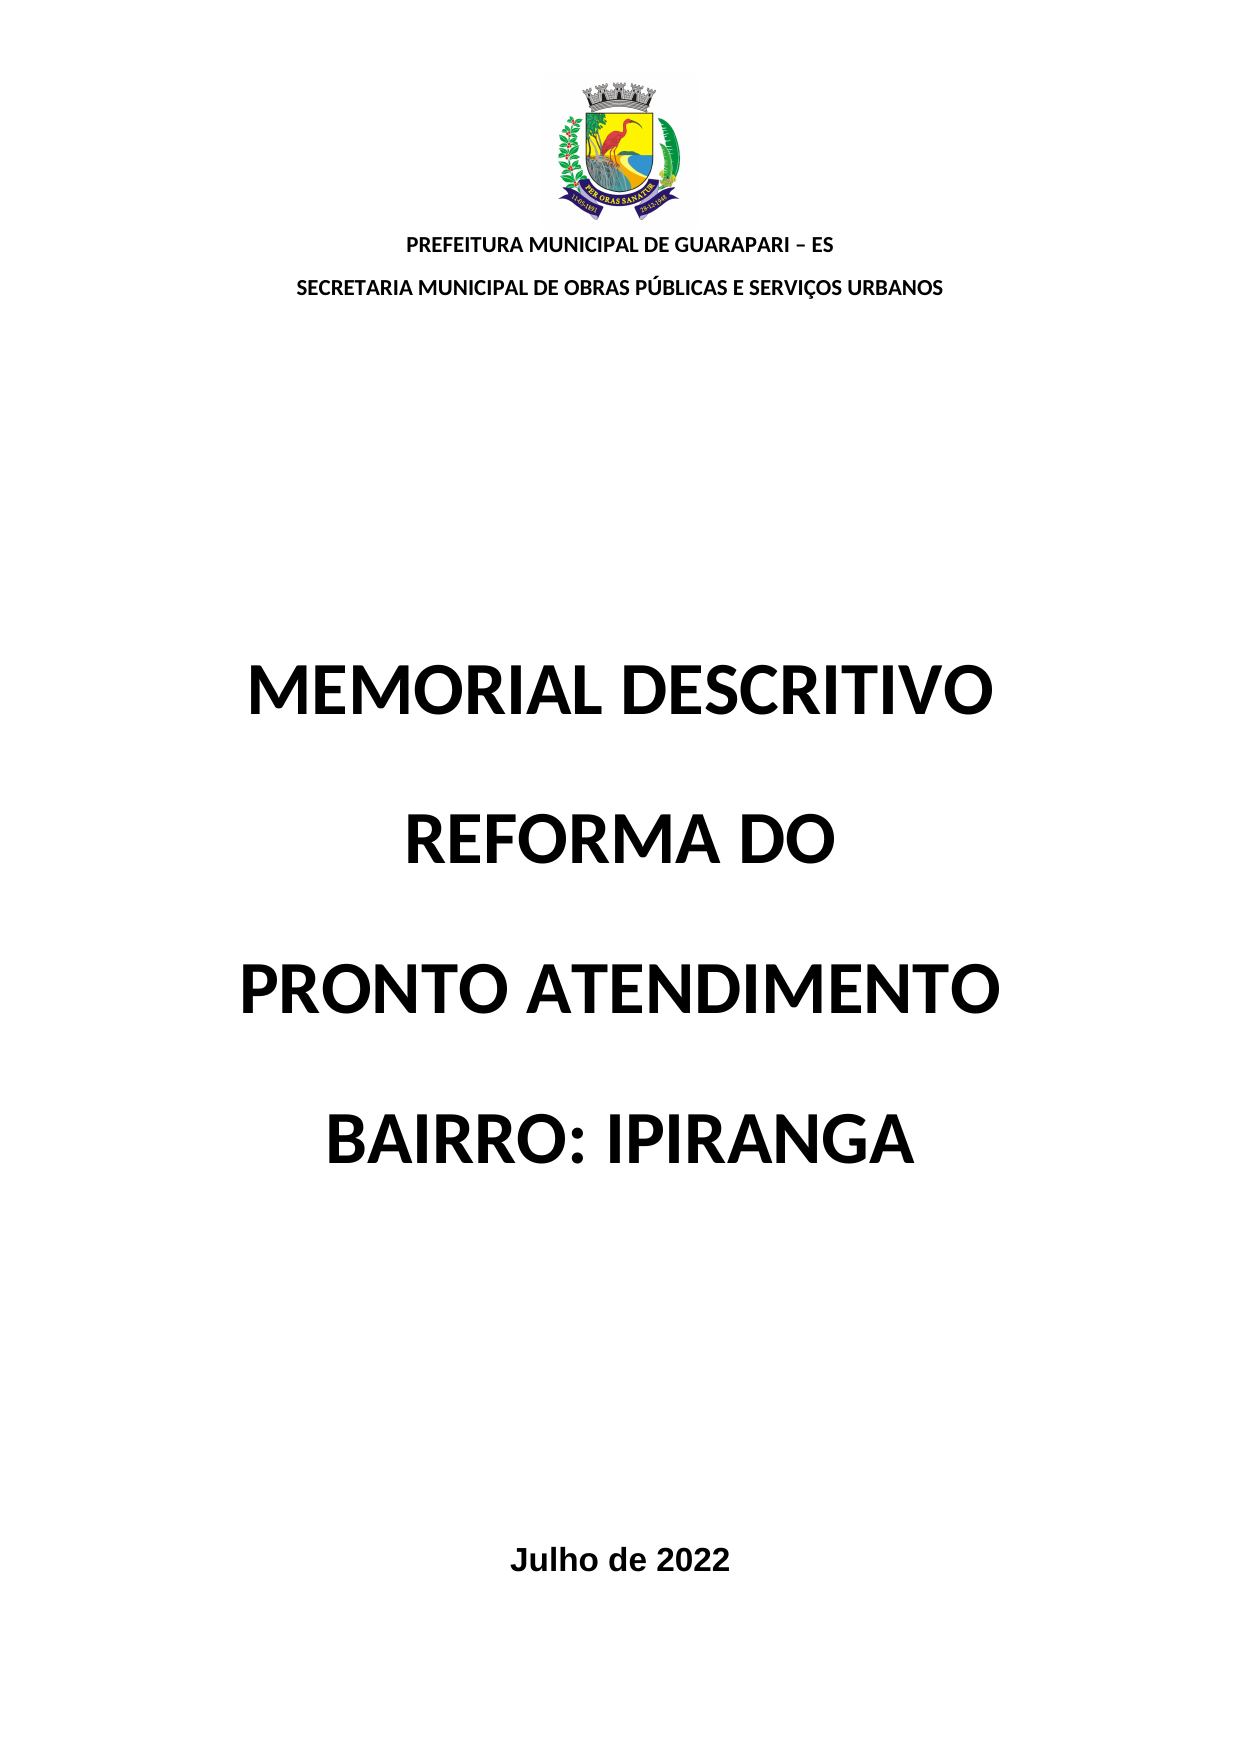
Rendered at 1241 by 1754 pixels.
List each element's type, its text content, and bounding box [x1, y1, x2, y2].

text SECRETARIA MUNICIPAL DE OBRAS PÚBLICAS E SERVIÇOS URBANOS [177, 273, 1063, 301]
text PRONTO ATENDIMENTO [177, 941, 1063, 1032]
picture [542, 73, 698, 231]
text BAIRRO: IPIRANGA [177, 1091, 1063, 1182]
text MEMORIAL DESCRITIVO [177, 641, 1063, 733]
text PREFEITURA MUNICIPAL DE GUARAPARI – ES [177, 231, 1063, 259]
text Julho de 2022 [177, 1540, 1063, 1578]
text REFORMA DO [177, 791, 1063, 883]
